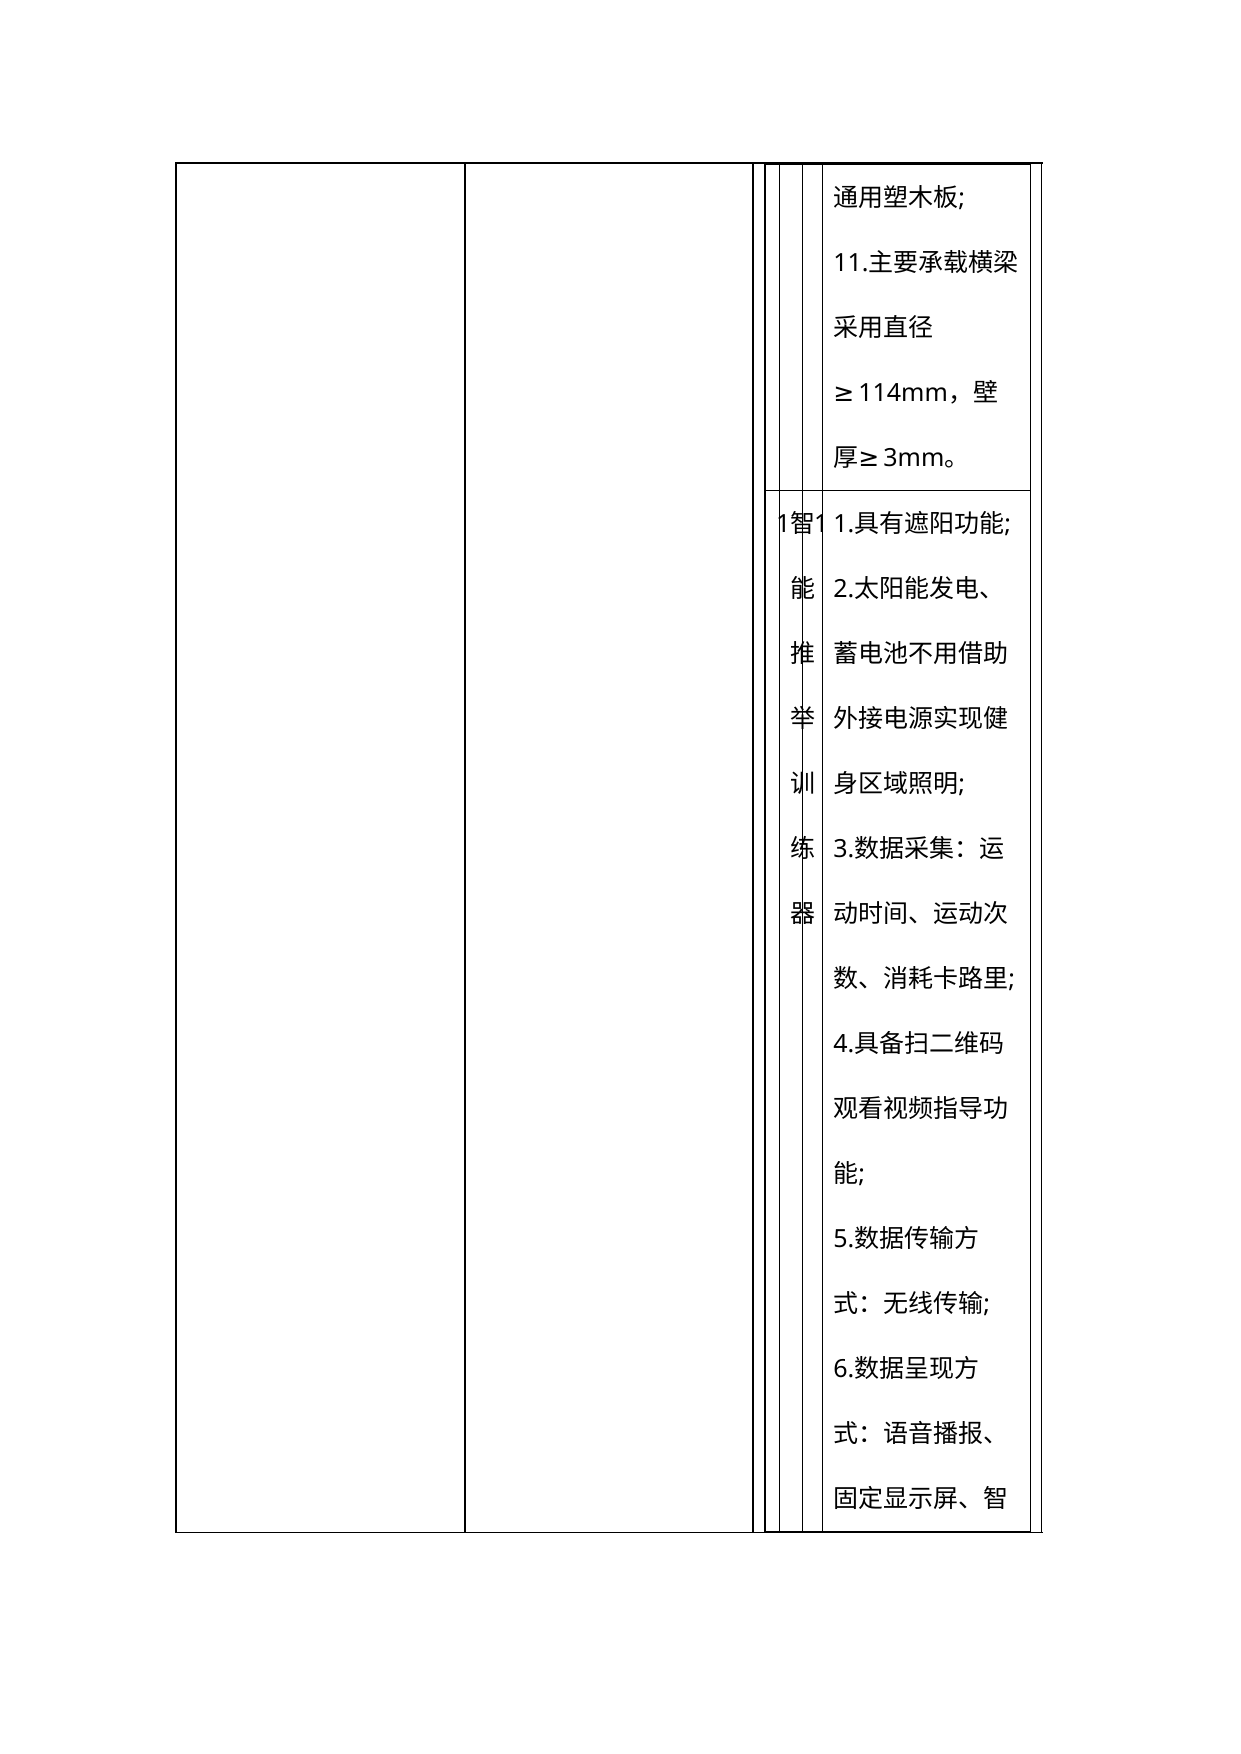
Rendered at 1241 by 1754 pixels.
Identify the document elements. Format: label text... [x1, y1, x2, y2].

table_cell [1031, 164, 1041, 1532]
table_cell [803, 165, 822, 490]
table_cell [780, 165, 802, 490]
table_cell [754, 164, 764, 1532]
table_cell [823, 165, 1030, 490]
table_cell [780, 491, 802, 1531]
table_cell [823, 491, 1030, 1531]
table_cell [803, 491, 822, 1531]
table_cell [466, 164, 752, 1532]
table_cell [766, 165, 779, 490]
table_cell 1 [177, 164, 464, 1532]
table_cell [766, 491, 779, 1531]
